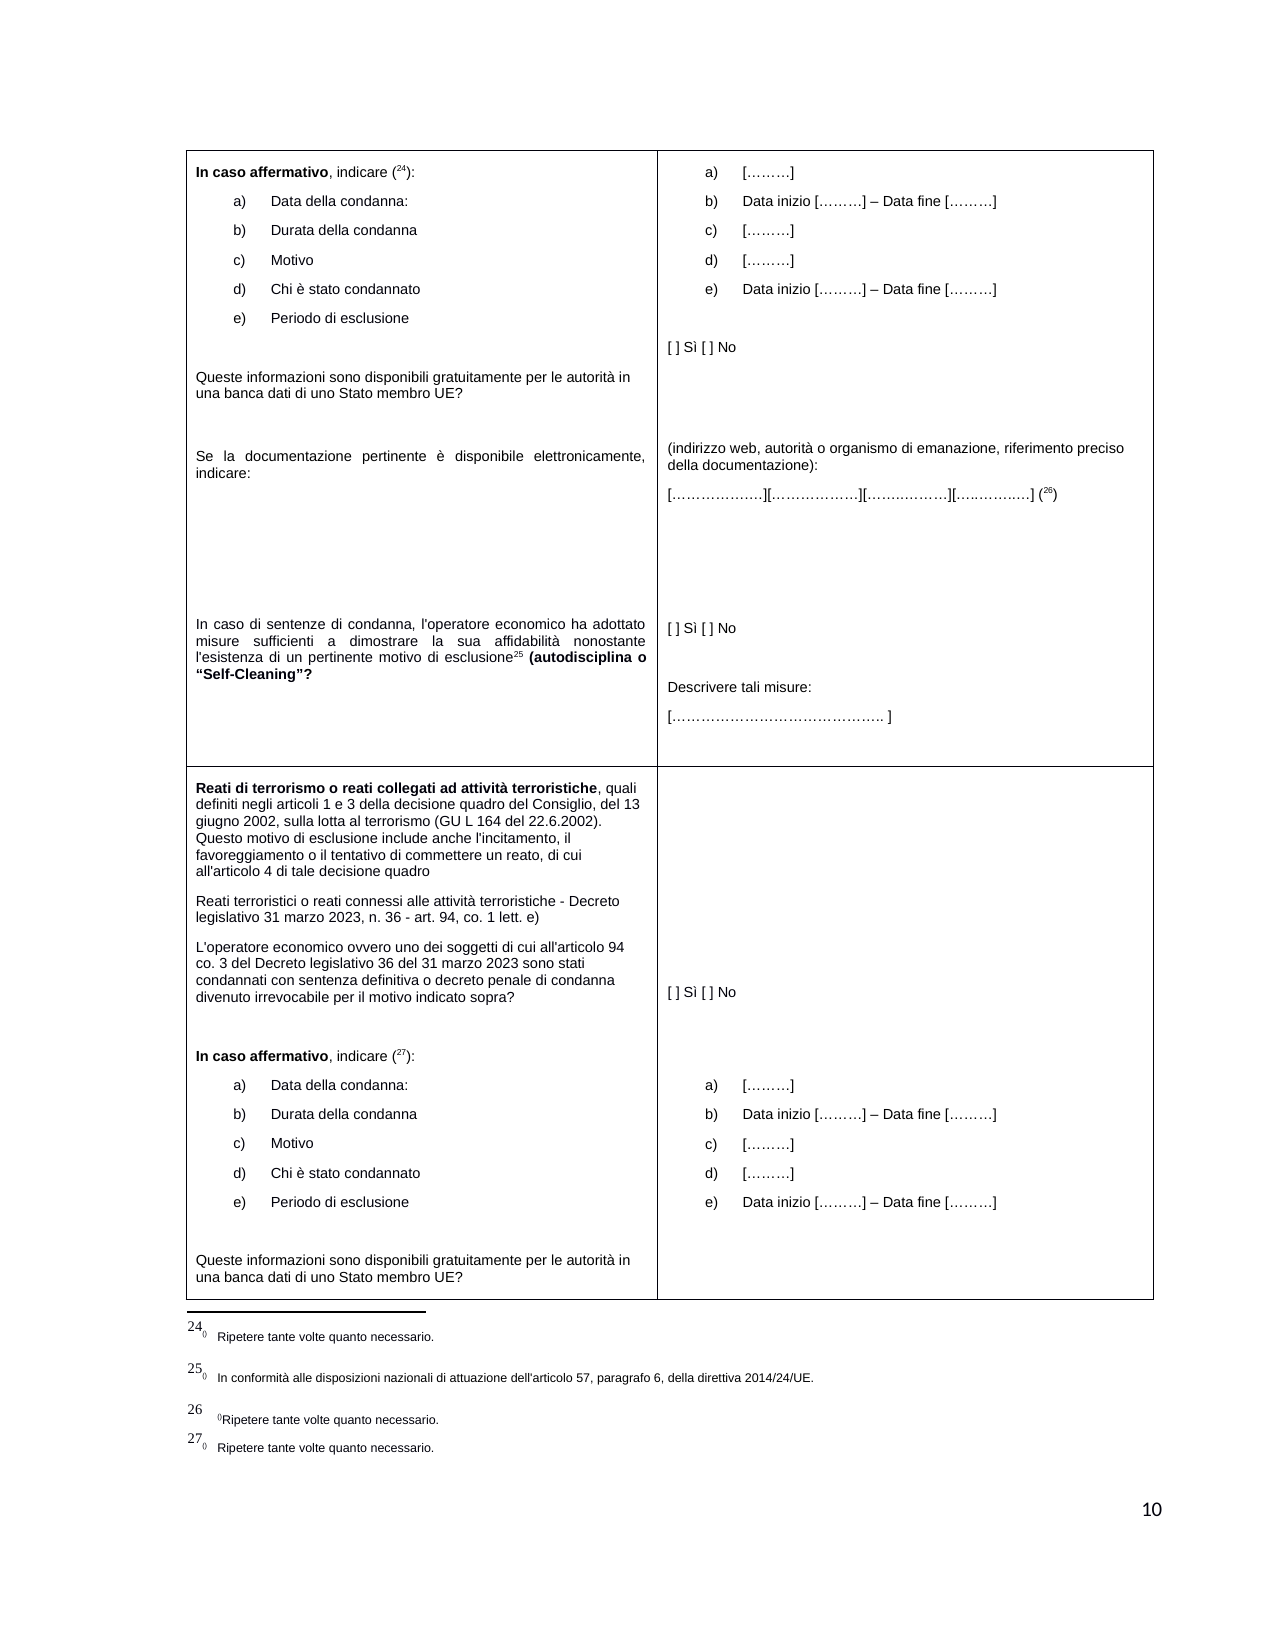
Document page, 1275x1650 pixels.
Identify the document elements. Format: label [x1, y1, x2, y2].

table_cell [187, 151, 657, 766]
table_cell [658, 767, 1153, 1298]
table_cell [187, 767, 657, 1298]
table_cell [658, 151, 1153, 766]
